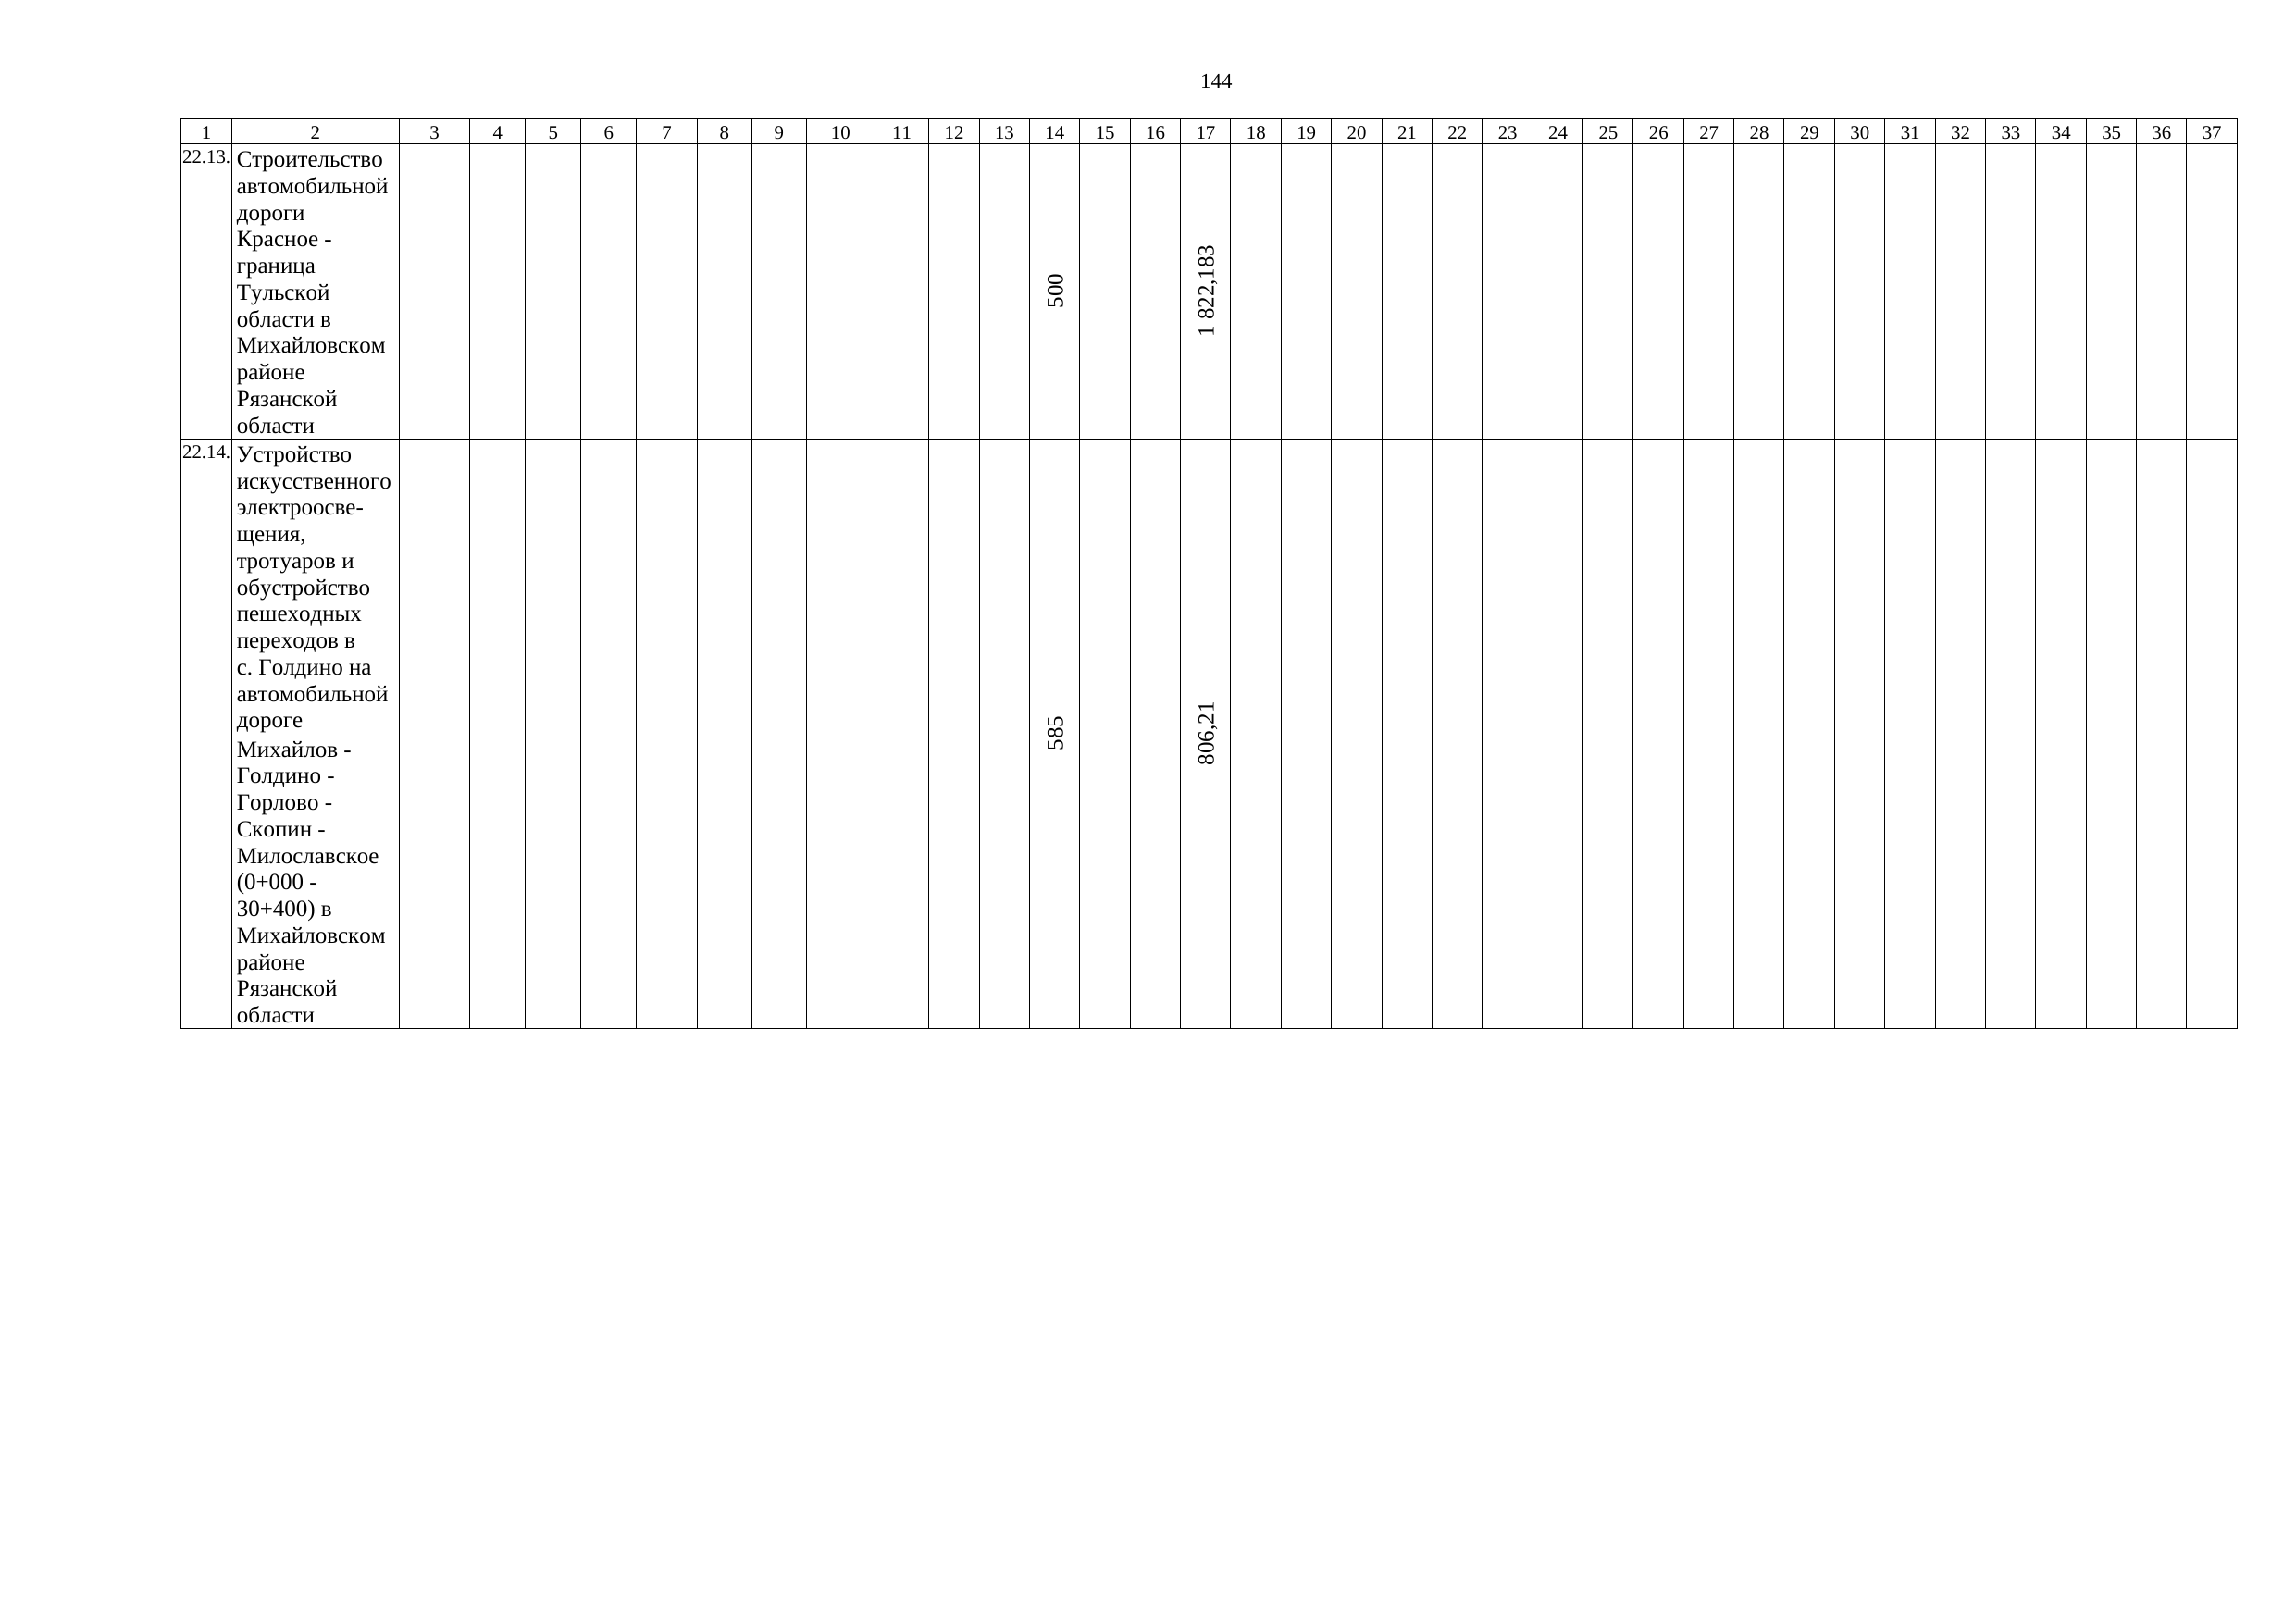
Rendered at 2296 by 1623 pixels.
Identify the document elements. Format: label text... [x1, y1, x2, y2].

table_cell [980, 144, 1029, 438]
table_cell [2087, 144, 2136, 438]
table_header 17 [1181, 119, 1230, 143]
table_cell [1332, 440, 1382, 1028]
table_header 33 [1986, 119, 2035, 143]
table_header 26 [1633, 119, 1683, 143]
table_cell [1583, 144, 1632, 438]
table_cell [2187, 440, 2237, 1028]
table_header 20 [1332, 119, 1382, 143]
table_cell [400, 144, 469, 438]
table_header 15 [1080, 119, 1130, 143]
table_header 16 [1131, 119, 1180, 143]
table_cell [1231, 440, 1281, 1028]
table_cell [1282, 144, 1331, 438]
table_header 29 [1784, 119, 1834, 143]
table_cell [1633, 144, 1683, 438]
table_header 24 [1533, 119, 1582, 143]
table_header 12 [929, 119, 979, 143]
table_header 2 [232, 119, 399, 143]
table_header 4 [470, 119, 525, 143]
table_header 28 [1734, 119, 1783, 143]
table_header 5 [526, 119, 580, 143]
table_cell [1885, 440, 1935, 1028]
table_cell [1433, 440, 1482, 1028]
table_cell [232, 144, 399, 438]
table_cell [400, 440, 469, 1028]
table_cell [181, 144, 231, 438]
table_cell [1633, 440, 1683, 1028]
table_header 27 [1684, 119, 1733, 143]
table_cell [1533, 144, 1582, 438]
table_header 25 [1583, 119, 1632, 143]
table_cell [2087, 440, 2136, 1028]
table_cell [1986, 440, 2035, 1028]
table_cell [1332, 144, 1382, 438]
table_header 32 [1936, 119, 1985, 143]
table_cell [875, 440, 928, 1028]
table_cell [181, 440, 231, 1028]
table_header 9 [752, 119, 806, 143]
table_header 11 [875, 119, 928, 143]
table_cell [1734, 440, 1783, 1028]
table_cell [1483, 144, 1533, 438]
table_header 3 [400, 119, 469, 143]
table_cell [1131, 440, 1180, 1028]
table_header 18 [1231, 119, 1281, 143]
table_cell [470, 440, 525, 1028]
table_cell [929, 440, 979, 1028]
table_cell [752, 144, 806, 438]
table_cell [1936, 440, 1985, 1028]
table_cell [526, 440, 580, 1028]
table_header 8 [698, 119, 751, 143]
table_header 37 [2187, 119, 2237, 143]
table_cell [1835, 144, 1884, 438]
table_header 21 [1383, 119, 1432, 143]
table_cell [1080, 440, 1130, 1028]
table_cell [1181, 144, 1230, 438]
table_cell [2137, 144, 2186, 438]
table_header 31 [1885, 119, 1935, 143]
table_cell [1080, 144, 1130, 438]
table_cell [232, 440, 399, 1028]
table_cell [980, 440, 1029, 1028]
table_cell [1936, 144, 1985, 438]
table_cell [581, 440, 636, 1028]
table_header 19 [1282, 119, 1331, 143]
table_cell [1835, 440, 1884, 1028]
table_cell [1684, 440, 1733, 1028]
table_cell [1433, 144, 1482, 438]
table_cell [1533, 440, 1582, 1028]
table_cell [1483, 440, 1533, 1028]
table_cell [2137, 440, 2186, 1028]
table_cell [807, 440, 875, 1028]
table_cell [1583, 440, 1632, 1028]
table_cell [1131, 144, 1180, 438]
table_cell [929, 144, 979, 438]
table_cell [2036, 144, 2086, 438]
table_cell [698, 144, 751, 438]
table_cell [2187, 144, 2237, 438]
table_header 6 [581, 119, 636, 143]
table_header 22 [1433, 119, 1482, 143]
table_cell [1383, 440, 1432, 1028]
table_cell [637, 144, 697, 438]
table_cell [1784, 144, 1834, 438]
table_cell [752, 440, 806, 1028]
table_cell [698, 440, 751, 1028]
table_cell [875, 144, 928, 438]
table_header 13 [980, 119, 1029, 143]
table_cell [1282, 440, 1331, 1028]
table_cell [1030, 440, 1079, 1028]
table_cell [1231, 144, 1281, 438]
table_header 1 [181, 119, 231, 143]
table_header 34 [2036, 119, 2086, 143]
table_header 30 [1835, 119, 1884, 143]
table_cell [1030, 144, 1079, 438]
table_header 23 [1483, 119, 1533, 143]
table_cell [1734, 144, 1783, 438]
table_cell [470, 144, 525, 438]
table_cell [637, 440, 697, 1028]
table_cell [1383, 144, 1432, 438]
table_header 36 [2137, 119, 2186, 143]
table_header 14 [1030, 119, 1079, 143]
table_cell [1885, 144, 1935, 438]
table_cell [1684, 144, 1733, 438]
table_header 7 [637, 119, 697, 143]
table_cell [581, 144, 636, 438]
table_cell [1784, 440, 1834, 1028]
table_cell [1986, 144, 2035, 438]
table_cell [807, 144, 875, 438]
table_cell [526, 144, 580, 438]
table_header 10 [807, 119, 875, 143]
table_header 35 [2087, 119, 2136, 143]
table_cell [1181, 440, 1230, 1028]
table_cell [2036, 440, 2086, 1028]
